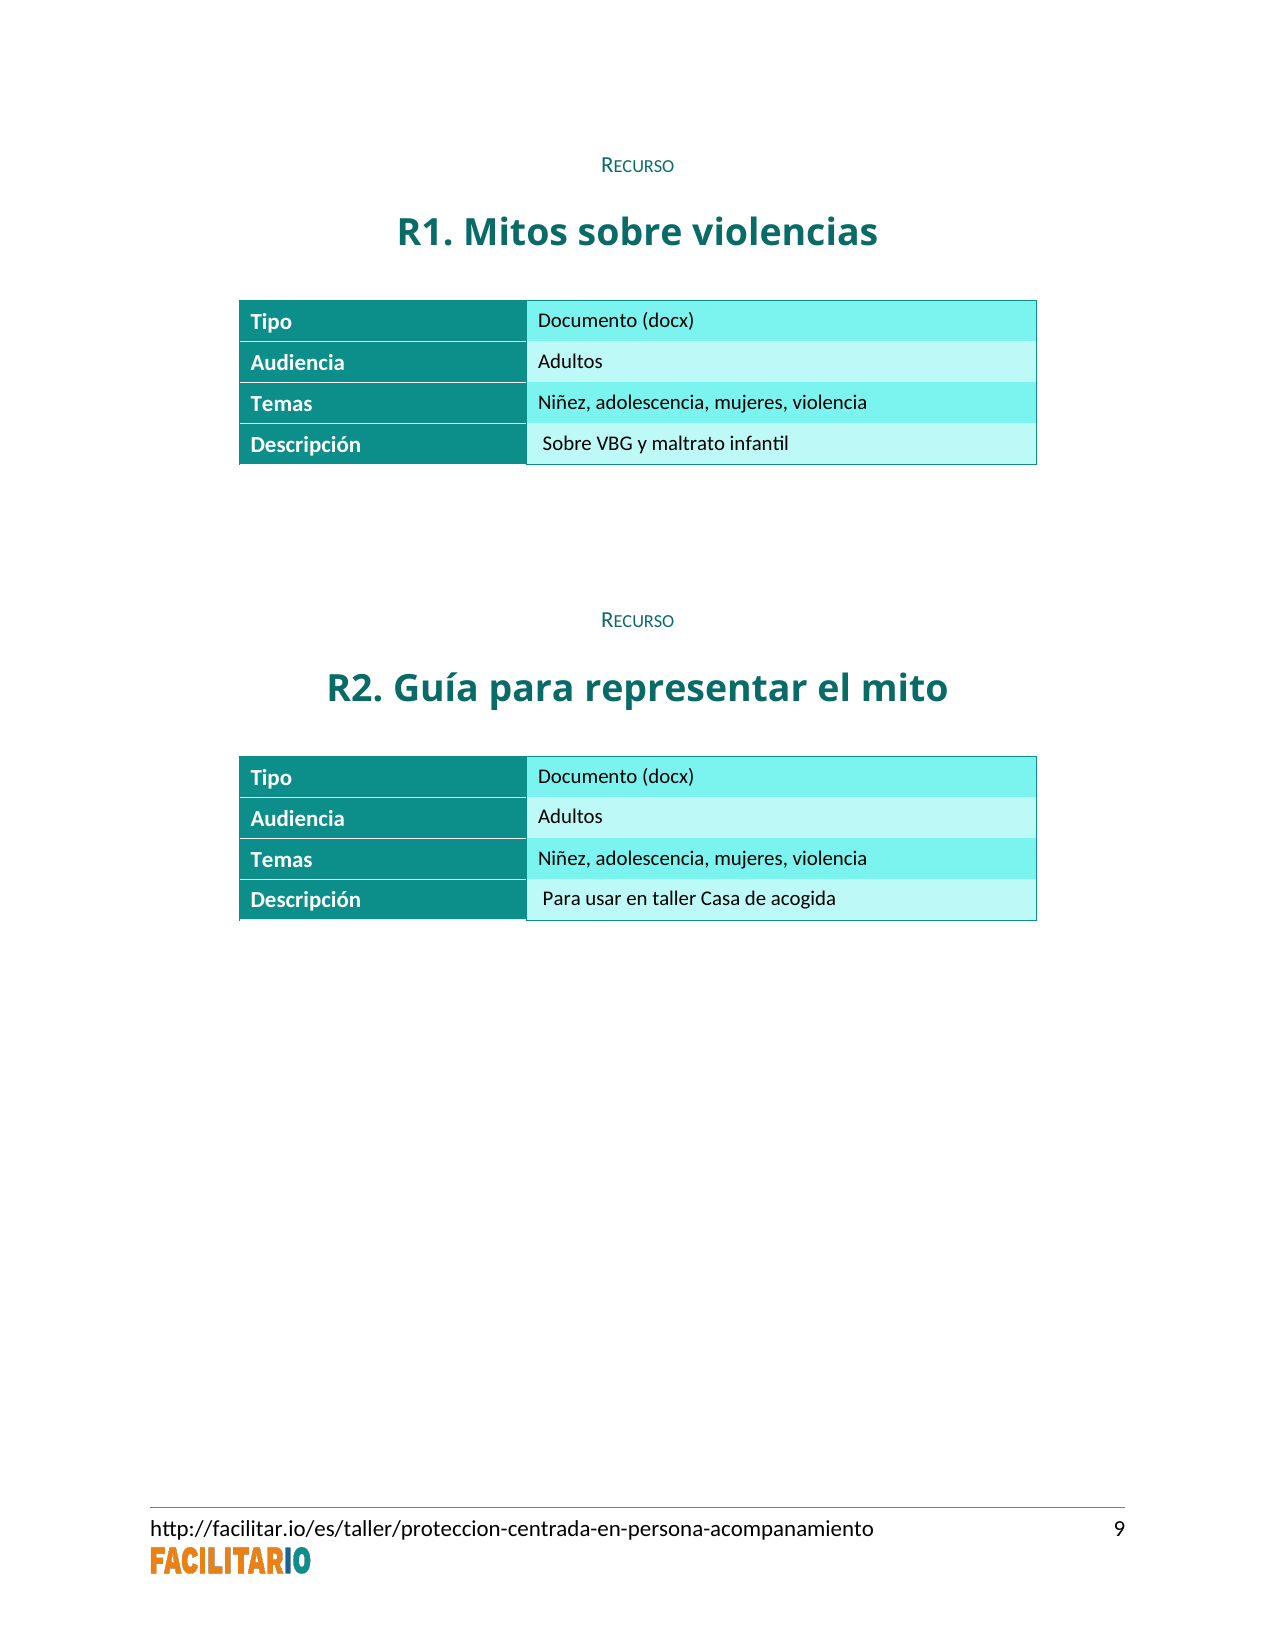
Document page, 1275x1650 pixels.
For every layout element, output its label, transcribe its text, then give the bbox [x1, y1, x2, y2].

table_cell Temas [240, 839, 526, 879]
table_header Tipo [240, 301, 526, 341]
table_cell Audiencia [240, 342, 526, 382]
table_cell Descripción [240, 880, 526, 919]
table_cell Adultos [527, 341, 1036, 382]
table_header Tipo [240, 757, 526, 797]
table_header Documento (docx) [527, 301, 1036, 341]
subtitle R2. Guía para representar el mito [150, 661, 1125, 712]
table_cell Descripción [240, 424, 526, 464]
table_cell Audiencia [240, 798, 526, 838]
table_cell Niñez, adolescencia, mujeres, violencia [527, 382, 1036, 423]
table_cell Temas [240, 383, 526, 423]
table_cell Para usar en taller Casa de acogida [527, 879, 1036, 919]
text Recurso [150, 150, 1125, 178]
table_cell Niñez, adolescencia, mujeres, violencia [527, 838, 1036, 879]
table_cell Adultos [527, 797, 1036, 838]
table_cell Sobre VBG y maltrato infantil [527, 423, 1036, 464]
table_header Documento (docx) [527, 757, 1036, 797]
picture [145, 1544, 315, 1576]
text Recurso [150, 606, 1125, 634]
subtitle R1. Mitos sobre violencias [150, 205, 1125, 256]
